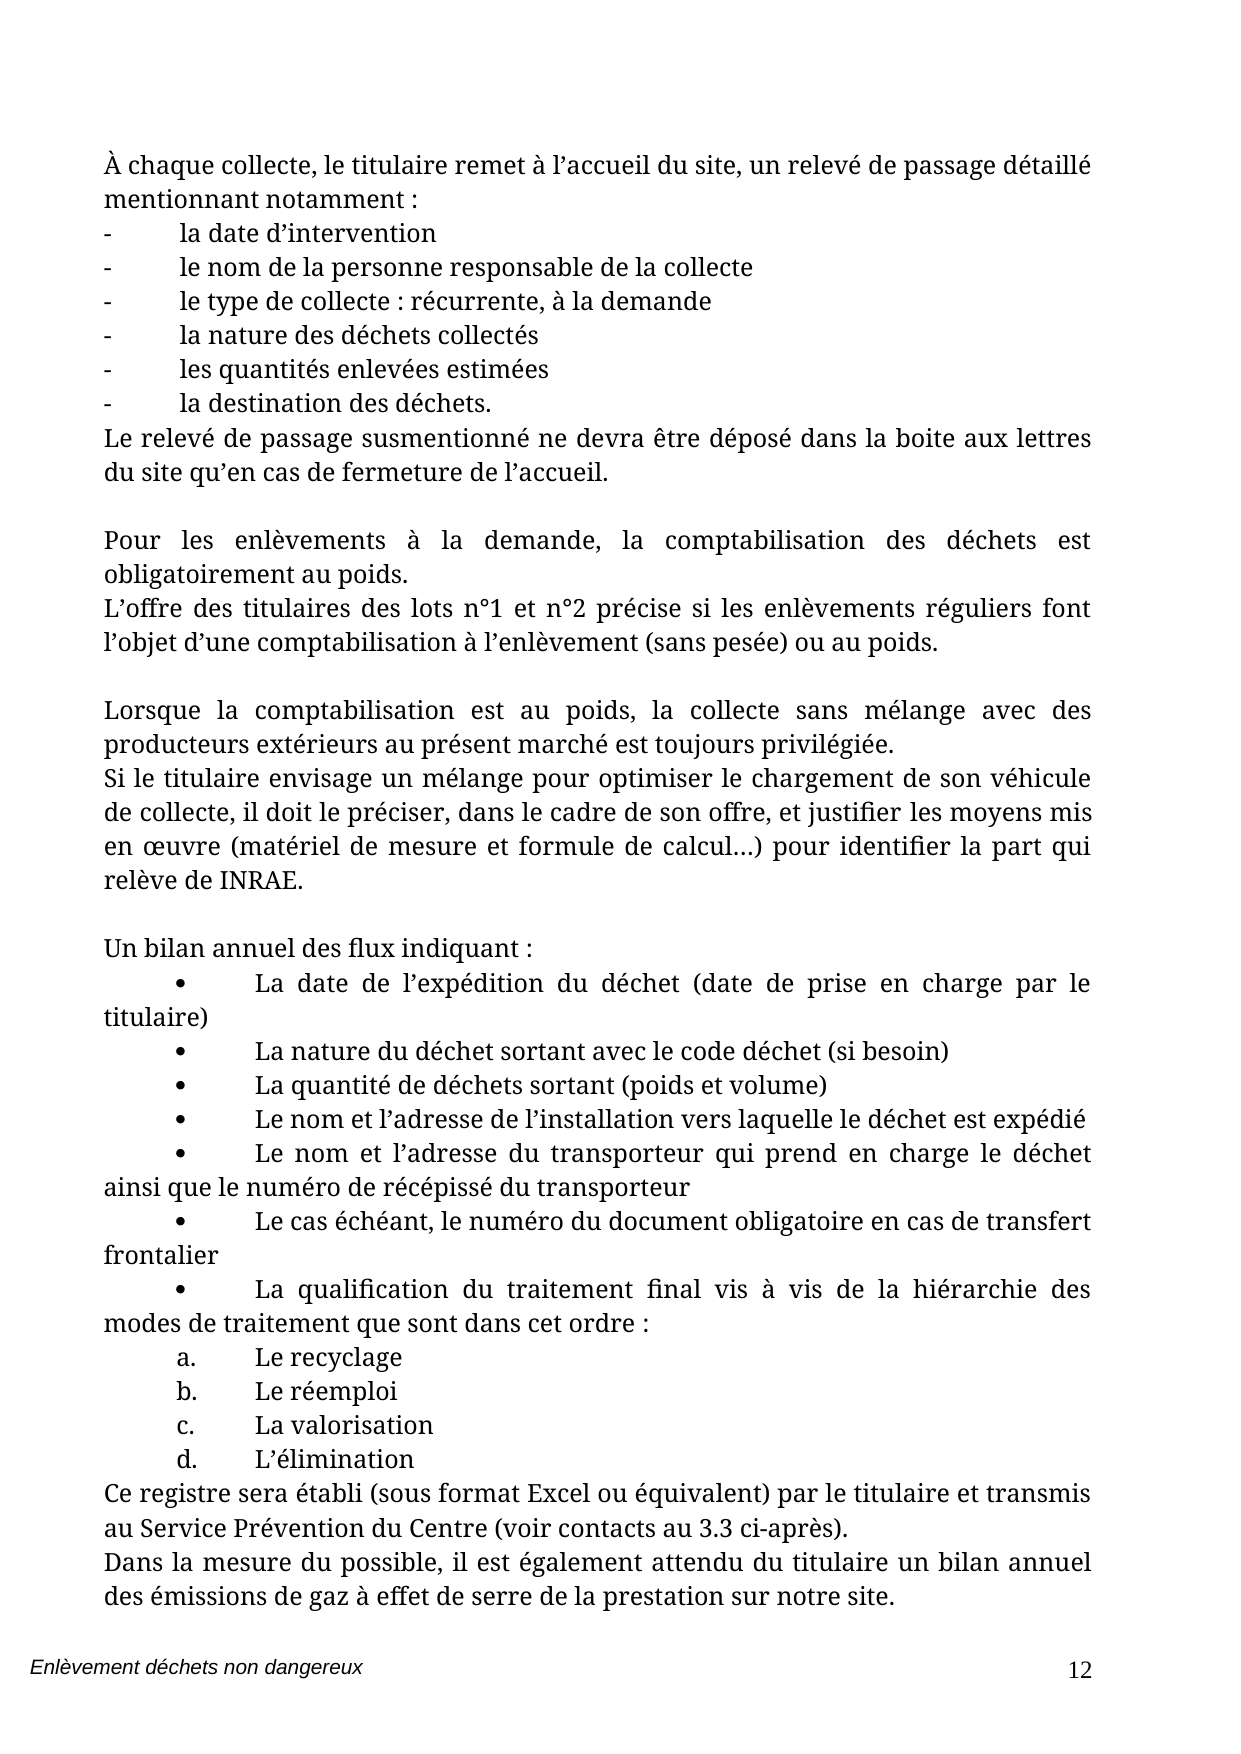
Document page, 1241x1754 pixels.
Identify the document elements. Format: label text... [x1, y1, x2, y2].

text Lorsque la comptabilisation est au poids, la collecte sans mélange avec des producteurs extérieurs au présent marché est toujours privilégiée. [103, 693, 1092, 761]
text - le nom de la personne responsable de la collecte [103, 250, 1092, 284]
list Le cas échéant, le numéro du document obligatoire en cas de transfert frontalier [103, 1204, 1092, 1272]
list L’élimination [103, 1442, 1092, 1476]
list La date de l’expédition du déchet (date de prise en charge par le titulaire) [103, 965, 1092, 1033]
text À chaque collecte, le titulaire remet à l’accueil du site, un relevé de passage détaillé mentionnant notamment : [103, 148, 1092, 216]
list La nature du déchet sortant avec le code déchet (si besoin) [103, 1033, 1092, 1067]
text - la nature des déchets collectés [103, 318, 1092, 352]
list La quantité de déchets sortant (poids et volume) [103, 1067, 1092, 1101]
text Si le titulaire envisage un mélange pour optimiser le chargement de son véhicule de collecte, il doit le préciser, dans le cadre de son offre, et justifier les moyens mis en œuvre (matériel de mesure et formule de calcul…) pour identifier la part qui relève de INRAE. [103, 761, 1092, 897]
text - le type de collecte : récurrente, à la demande [103, 284, 1092, 318]
list Le recyclage [103, 1340, 1092, 1374]
text - la date d’intervention [103, 216, 1092, 250]
text Ce registre sera établi (sous format Excel ou équivalent) par le titulaire et transmis au Service Prévention du Centre (voir contacts au 3.3 ci-après). [103, 1476, 1092, 1544]
list Le nom et l’adresse de l’installation vers laquelle le déchet est expédié [103, 1101, 1092, 1136]
list Le réemploi [103, 1374, 1092, 1408]
list La valorisation [103, 1408, 1092, 1442]
text Dans la mesure du possible, il est également attendu du titulaire un bilan annuel des émissions de gaz à effet de serre de la prestation sur notre site. [103, 1544, 1092, 1612]
list La qualification du traitement final vis à vis de la hiérarchie des modes de traitement que sont dans cet ordre : [103, 1272, 1092, 1340]
text Un bilan annuel des flux indiquant : [103, 931, 1092, 965]
text Pour les enlèvements à la demande, la comptabilisation des déchets est obligatoirement au poids. [103, 522, 1092, 591]
text L’offre des titulaires des lots n°1 et n°2 précise si les enlèvements réguliers font l’objet d’une comptabilisation à l’enlèvement (sans pesée) ou au poids. [103, 591, 1092, 659]
text - la destination des déchets. [103, 386, 1092, 420]
list Le nom et l’adresse du transporteur qui prend en charge le déchet ainsi que le numéro de récépissé du transporteur [103, 1136, 1092, 1204]
text Le relevé de passage susmentionné ne devra être déposé dans la boite aux lettres du site qu’en cas de fermeture de l’accueil. [103, 420, 1092, 488]
text - les quantités enlevées estimées [103, 352, 1092, 386]
